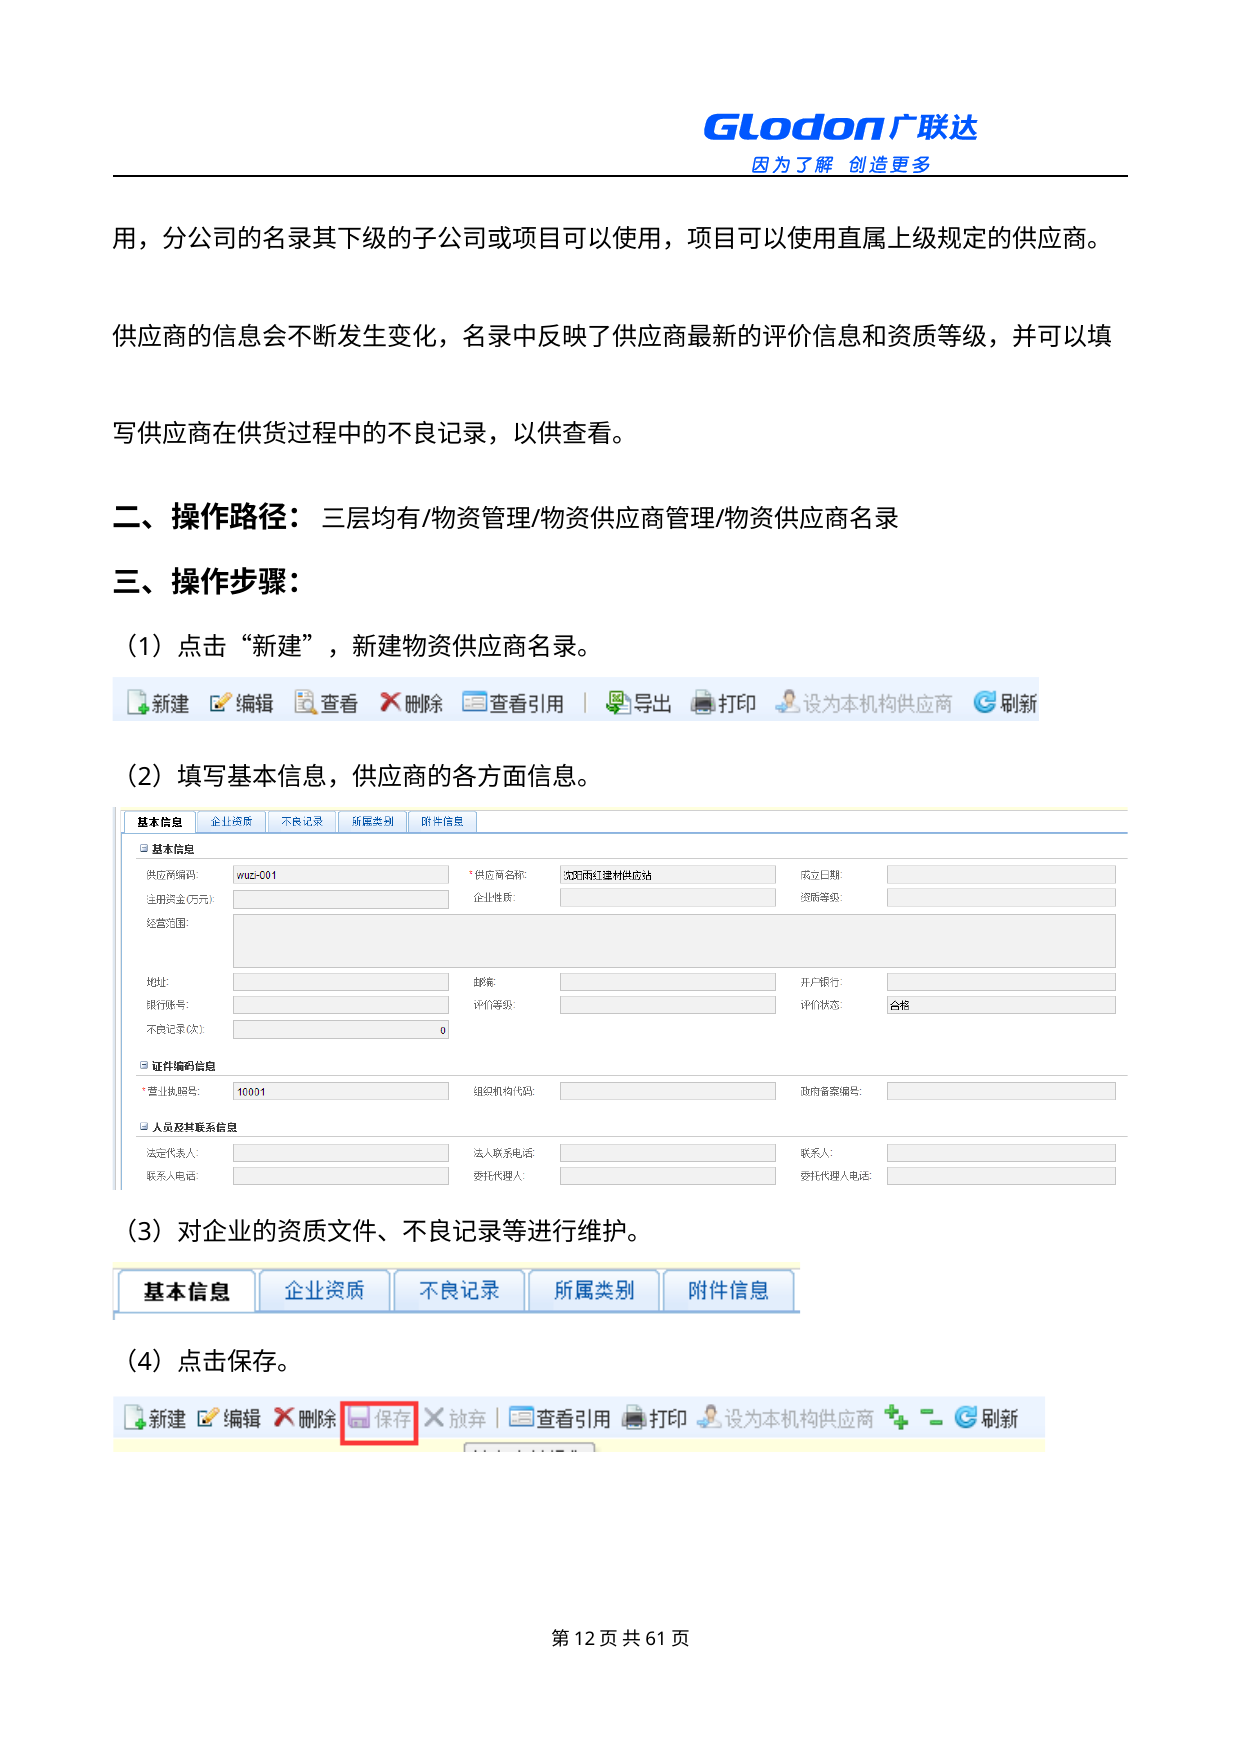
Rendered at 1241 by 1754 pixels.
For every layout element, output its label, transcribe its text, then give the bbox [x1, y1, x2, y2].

text （2）填写基本信息，供应商的各方面信息。 [112, 742, 1128, 807]
text （3）对企业的资质文件、不良记录等进行维护。 [112, 1197, 1128, 1262]
text （1）点击“新建”，新建物资供应商名录。 [112, 612, 1128, 677]
picture [112, 677, 1039, 721]
picture [112, 807, 1128, 1190]
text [112, 204, 1128, 464]
text （4）点击保存。 [112, 1327, 1128, 1392]
picture [112, 1262, 800, 1320]
text 二、操作路径： 三层均有/物资管理/物资供应商管理/物资供应商名录 [112, 482, 1128, 547]
picture [112, 1392, 1046, 1452]
text 三、操作步骤： [112, 547, 1128, 612]
